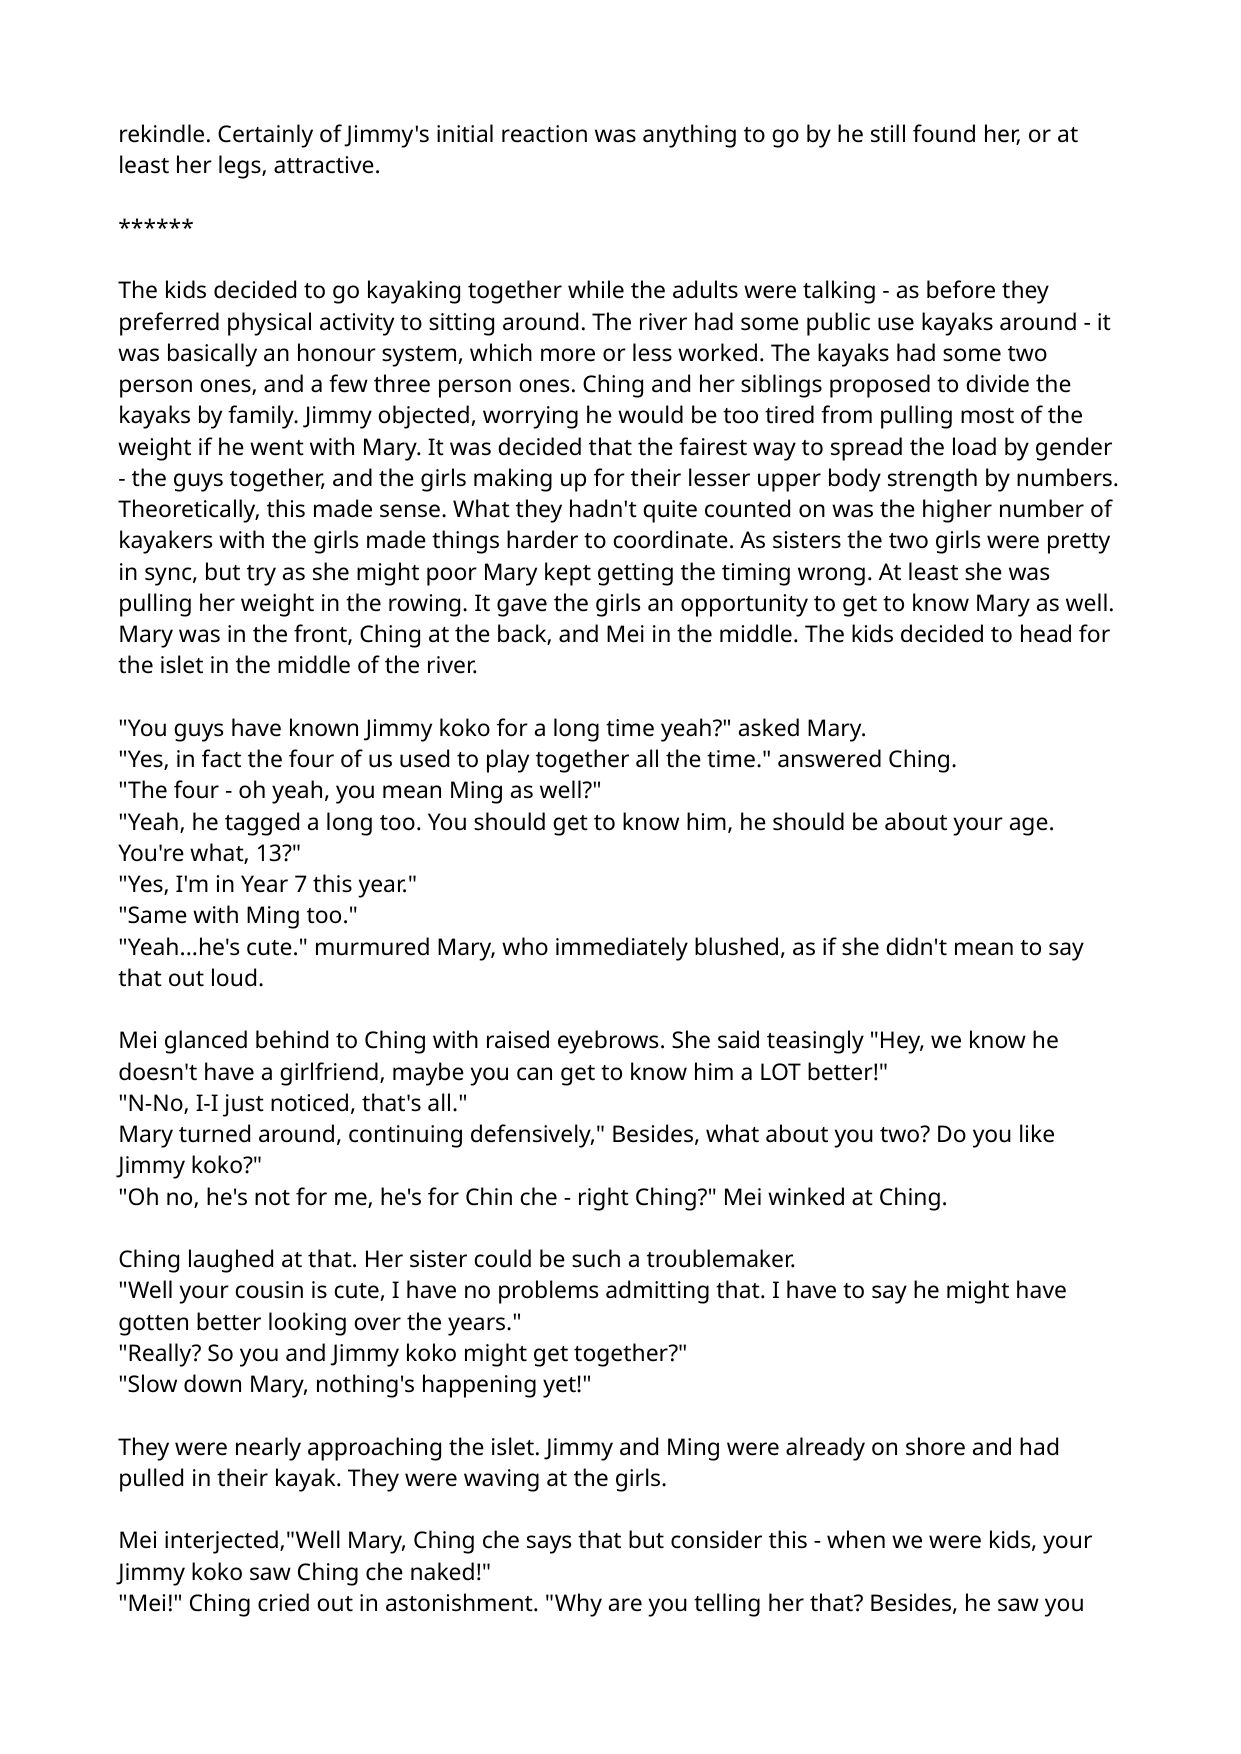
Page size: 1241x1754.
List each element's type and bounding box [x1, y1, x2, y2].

text [118, 118, 1122, 1618]
